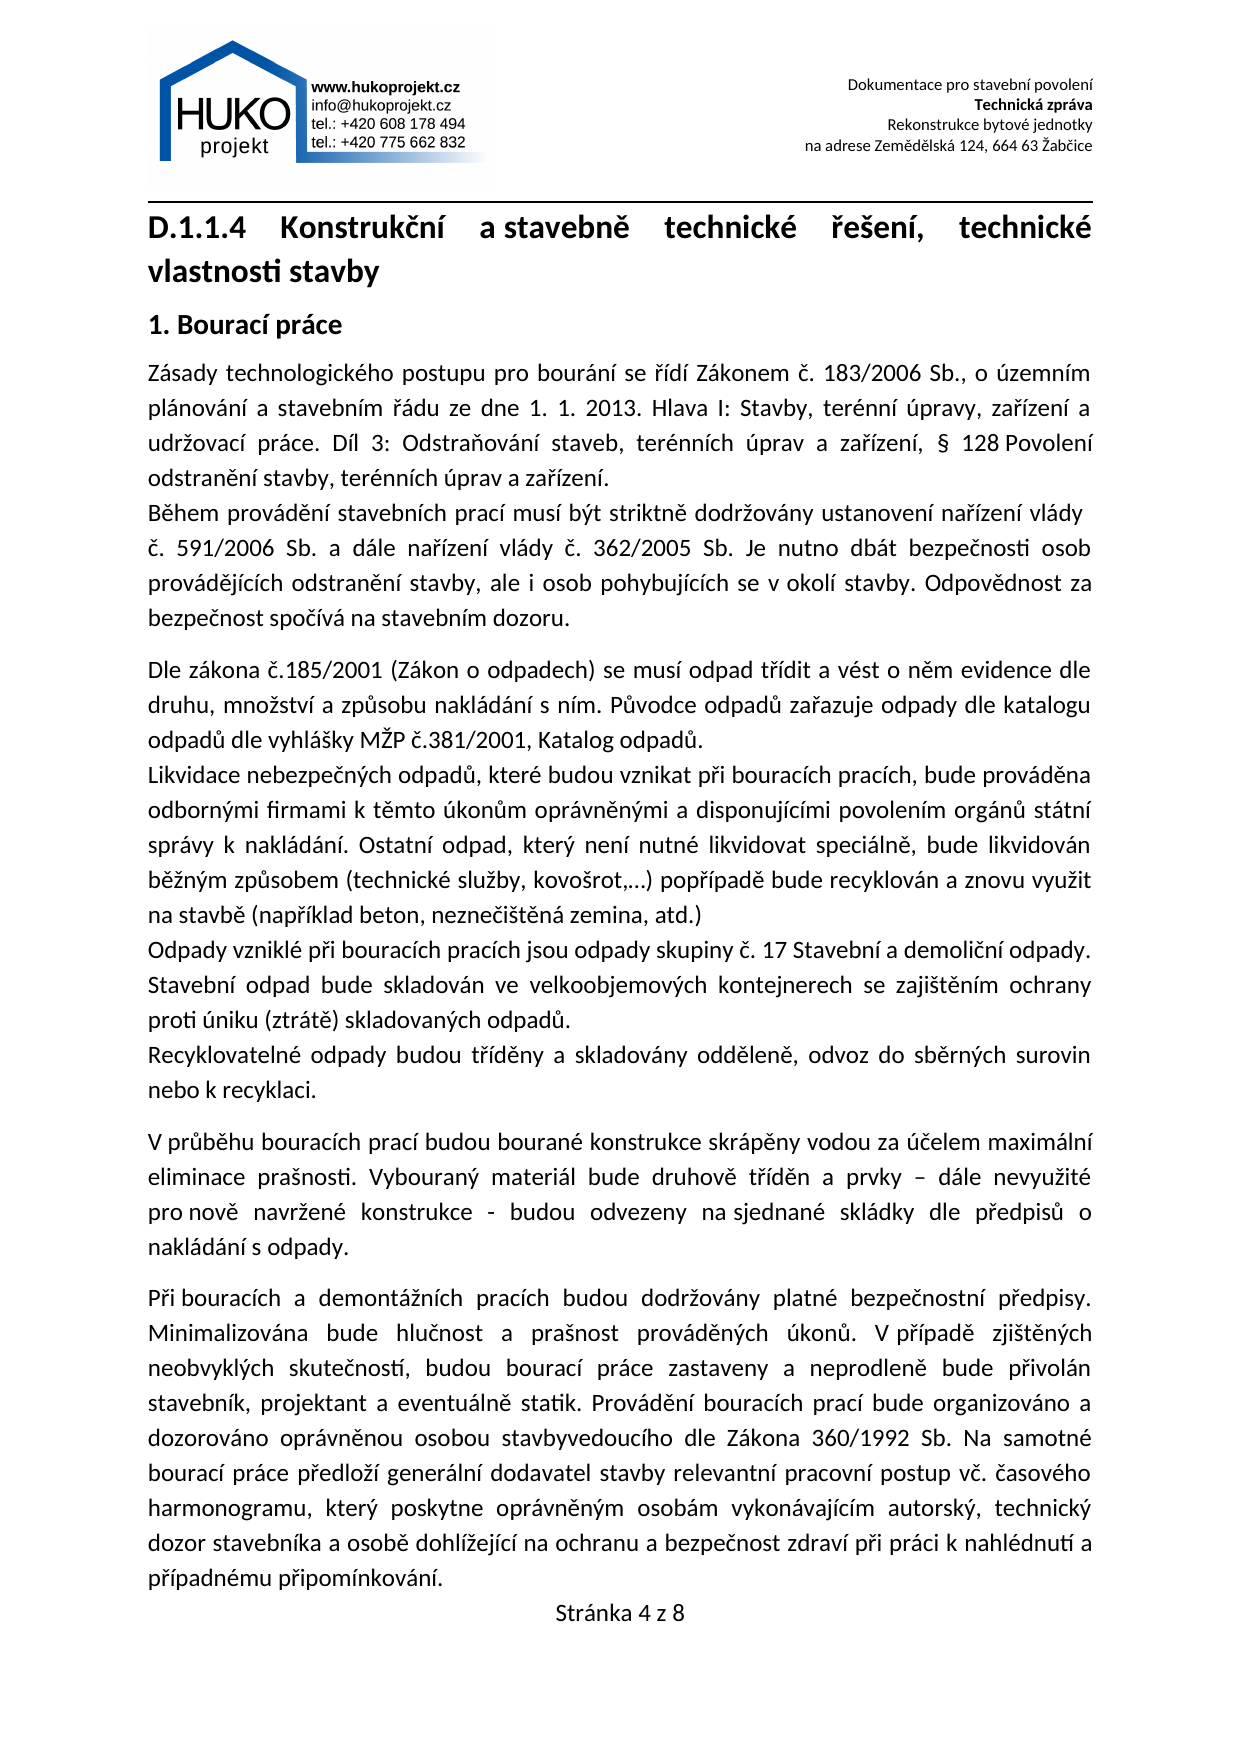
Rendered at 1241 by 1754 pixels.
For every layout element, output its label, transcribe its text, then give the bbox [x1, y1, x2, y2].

text Recyklovatelné odpady budou tříděny a skladovány odděleně, odvoz do sběrných surovin nebo k recyklaci. [148, 1039, 1092, 1104]
picture [147, 26, 497, 190]
subtitle 1. Bourací práce [148, 306, 1092, 342]
text Odpady vzniklé při bouracích pracích jsou odpady skupiny č. 17 Stavební a demoliční odpady. Stavební odpad bude skladován ve velkoobjemových kontejnerech se zajištěním ochrany proti úniku (ztrátě) skladovaných odpadů. [148, 934, 1092, 1034]
text Při bouracích a demontážních pracích budou dodržovány platné bezpečnostní předpisy. Minimalizována bude hlučnost a prašnost prováděných úkonů. V případě zjištěných neobvyklých skutečností, budou bourací práce zastaveny a neprodleně bude přivolán stavebník, projektant a eventuálně statik. Provádění bouracích prací bude organizováno a dozorováno oprávněnou osobou stavbyvedoucího dle Zákona 360/1992 Sb. Na samotné bourací práce předloží generální dodavatel stavby relevantní pracovní postup vč. časového harmonogramu, který poskytne oprávněným osobám vykonávajícím autorský, technický dozor stavebníka a osobě dohlížející na ochranu a bezpečnost zdraví při práci k nahlédnutí a případnému připomínkování. [148, 1282, 1092, 1593]
text Dle zákona č.185/2001 (Zákon o odpadech) se musí odpad třídit a vést o něm evidence dle druhu, množství a způsobu nakládání s ním. Původce odpadů zařazuje odpady dle katalogu odpadů dle vyhlášky MŽP č.381/2001, Katalog odpadů. [148, 654, 1092, 754]
text Zásady technologického postupu pro bourání se řídí Zákonem č. 183/2006 Sb., o územním plánování a stavebním řádu ze dne 1. 1. 2013. Hlava I: Stavby, terénní úpravy, zařízení a udržovací práce. Díl 3: Odstraňování staveb, terénních úprav a zařízení, § 128 Povolení odstranění stavby, terénních úprav a zařízení. [148, 357, 1092, 493]
text Likvidace nebezpečných odpadů, které budou vznikat při bouracích pracích, bude prováděna odbornými firmami k těmto úkonům oprávněnými a disponujícími povolením orgánů státní správy k nakládání. Ostatní odpad, který není nutné likvidovat speciálně, bude likvidován běžným způsobem (technické služby, kovošrot,…) popřípadě bude recyklován a znovu využit na stavbě (například beton, neznečištěná zemina, atd.) [148, 759, 1092, 929]
list Během provádění stavebních prací musí být striktně dodržovány ustanovení nařízení vlády č. 591/2006 Sb. a dále nařízení vlády č. 362/2005 Sb. Je nutno dbát bezpečnosti osob provádějících odstranění stavby, ale i osob pohybujících se v okolí stavby. Odpovědnost za bezpečnost spočívá na stavebním dozoru. [148, 497, 1092, 633]
subtitle D.1.1.4 Konstrukční a stavebně technické řešení, technické vlastnosti stavby [148, 206, 1092, 291]
text V průběhu bouracích prací budou bourané konstrukce skrápěny vodou za účelem maximální eliminace prašnosti. Vybouraný materiál bude druhově tříděn a prvky – dále nevyužité pro nově navržené konstrukce - budou odvezeny na sjednané skládky dle předpisů o nakládání s odpady. [148, 1126, 1092, 1261]
